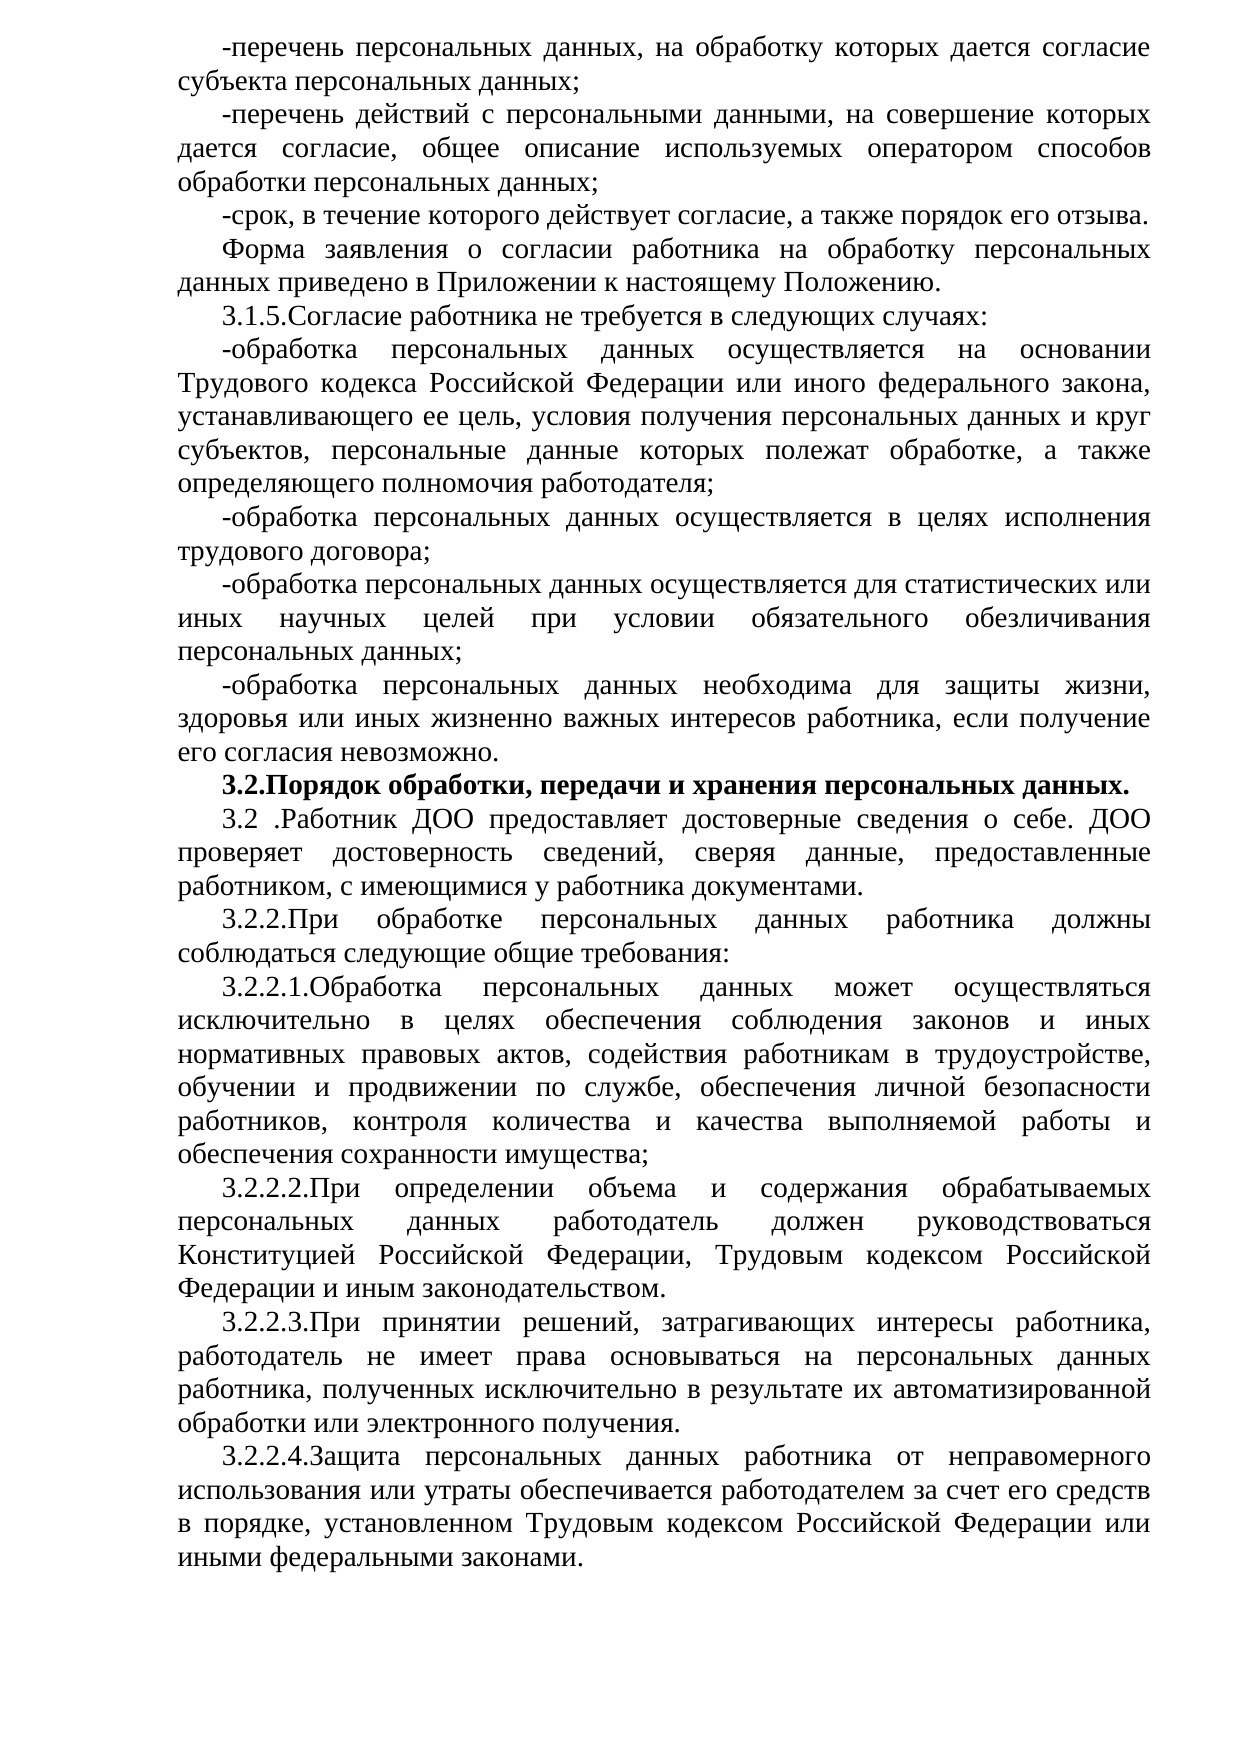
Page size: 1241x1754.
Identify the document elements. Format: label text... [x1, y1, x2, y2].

text 3.2.2.2.При определении объема и содержания обрабатываемых персональных данных работодатель должен руководствоваться Конституцией Российской Федерации, Трудовым кодексом Российской Федерации и иным законодательством. [177, 1170, 1152, 1304]
text 3.2 .Работник ДОО предоставляет достоверные сведения о себе. ДОО проверяет достоверность сведений, сверяя данные, предоставленные работником, с имеющимися у работника документами. [177, 801, 1152, 902]
text -перечень персональных данных, на обработку которых дается согласие субъекта персональных данных; [177, 29, 1152, 97]
text -перечень действий с персональными данными, на совершение которых дается согласие, общее описание используемых оператором способов обработки персональных данных; [177, 97, 1152, 197]
text -обработка персональных данных осуществляется на основании Трудового кодекса Российской Федерации или иного федерального закона, устанавливающего ее цель, условия получения персональных данных и круг субъектов, персональные данные которых полежат обработке, а также определяющего полномочия работодателя; [177, 331, 1152, 499]
text -обработка персональных данных необходима для защиты жизни, здоровья или иных жизненно важных интересов работника, если получение его согласия невозможно. [177, 667, 1152, 767]
text 3.2.2.При обработке персональных данных работника должны соблюдаться следующие общие требования: [177, 902, 1152, 969]
text 3.2.2.1.Обработка персональных данных может осуществляться исключительно в целях обеспечения соблюдения законов и иных нормативных правовых актов, содействия работникам в трудоустройстве, обучении и продвижении по службе, обеспечения личной безопасности работников, контроля количества и качества выполняемой работы и обеспечения сохранности имущества; [177, 969, 1152, 1170]
text -обработка персональных данных осуществляется в целях исполнения трудового договора; [177, 499, 1152, 566]
text 3.2.Порядок обработки, передачи и хранения персональных данных. [177, 767, 1152, 801]
text Форма заявления о согласии работника на обработку персональных данных приведено в Приложении к настоящему Положению. [177, 231, 1152, 298]
text 3.2.2.3.При принятии решений, затрагивающих интересы работника, работодатель не имеет права основываться на персональных данных работника, полученных исключительно в результате их автоматизированной обработки или электронного получения. [177, 1304, 1152, 1438]
text 3.1.5.Согласие работника не требуется в следующих случаях: [177, 298, 1152, 331]
text -срок, в течение которого действует согласие, а также порядок его отзыва. [177, 197, 1152, 231]
text -обработка персональных данных осуществляется для статистических или иных научных целей при условии обязательного обезличивания персональных данных; [177, 566, 1152, 667]
text 3.2.2.4.Защита персональных данных работника от неправомерного использования или утраты обеспечивается работодателем за счет его средств в порядке, установленном Трудовым кодексом Российской Федерации или иными федеральными законами. [177, 1438, 1152, 1572]
